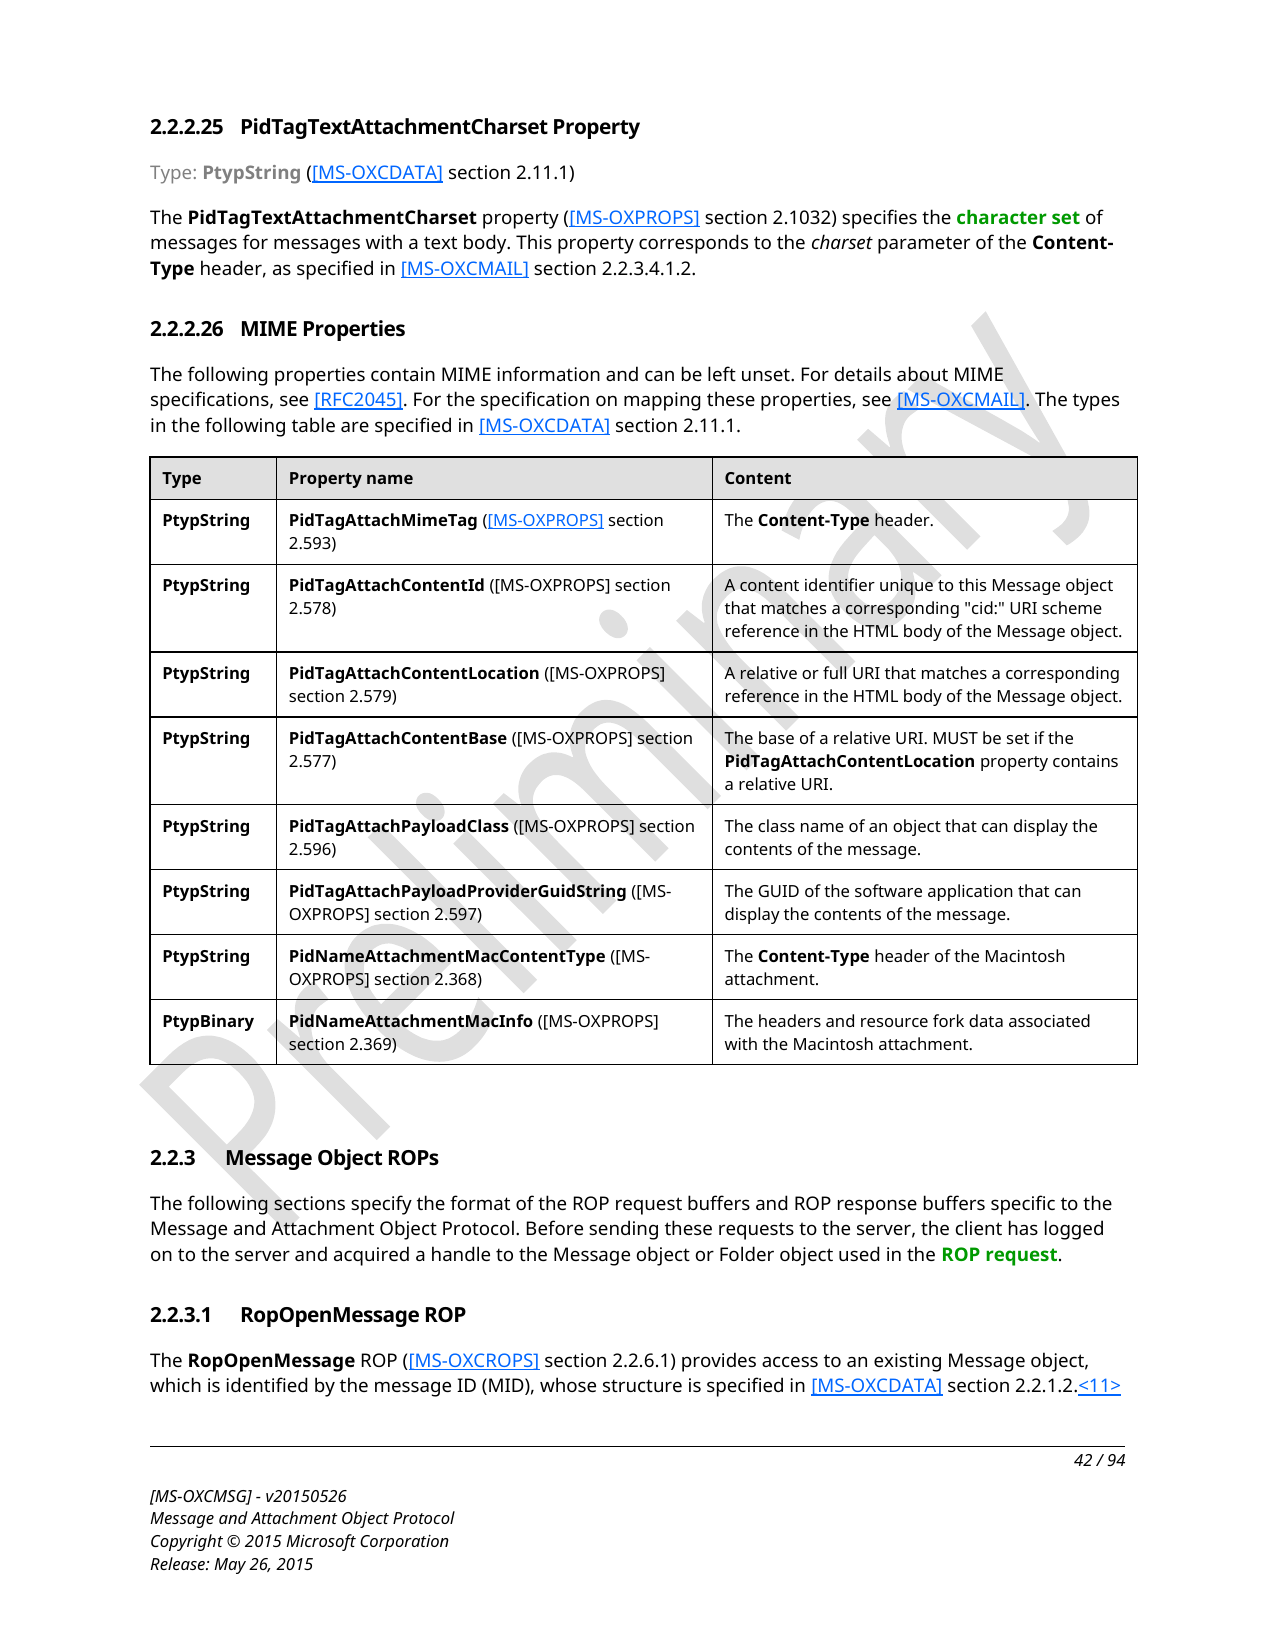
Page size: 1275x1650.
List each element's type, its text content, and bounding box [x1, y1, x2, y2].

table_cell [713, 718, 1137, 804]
subtitle PidTagTextAttachmentCharset Property [150, 112, 1125, 141]
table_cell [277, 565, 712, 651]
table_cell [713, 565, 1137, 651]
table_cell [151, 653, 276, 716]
subtitle RopOpenMessage ROP [150, 1300, 1125, 1328]
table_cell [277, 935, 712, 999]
text The following sections specify the format of the ROP request buffers and ROP response buffers specific to the Message and Attachment Object Protocol. Before sending these requests to the server, the client has logged on to the server and acquired a handle to the Message object or Folder object used in the ROP request. [150, 1190, 1125, 1266]
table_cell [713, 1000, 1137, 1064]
text The following properties contain MIME information and can be left unset. For details about MIME specifications, see [RFC2045]. For the specification on mapping these properties, see [MS-OXCMAIL]. The types in the following table are specified in [MS-OXCDATA] section 2.11.1. [150, 361, 1125, 438]
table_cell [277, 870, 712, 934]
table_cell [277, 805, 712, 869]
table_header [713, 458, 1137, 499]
subtitle Message Object ROPs [150, 1143, 1125, 1171]
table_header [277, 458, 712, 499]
text The PidTagTextAttachmentCharset property ([MS-OXPROPS] section 2.1032) specifies the character set of messages for messages with a text body. This property corresponds to the charset parameter of the Content-Type header, as specified in [MS-OXCMAIL] section 2.2.3.4.1.2. [150, 204, 1125, 281]
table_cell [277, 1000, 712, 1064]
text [150, 1347, 1125, 1398]
text Type: PtypString ([MS-OXCDATA] section 2.11.1) [150, 160, 1125, 185]
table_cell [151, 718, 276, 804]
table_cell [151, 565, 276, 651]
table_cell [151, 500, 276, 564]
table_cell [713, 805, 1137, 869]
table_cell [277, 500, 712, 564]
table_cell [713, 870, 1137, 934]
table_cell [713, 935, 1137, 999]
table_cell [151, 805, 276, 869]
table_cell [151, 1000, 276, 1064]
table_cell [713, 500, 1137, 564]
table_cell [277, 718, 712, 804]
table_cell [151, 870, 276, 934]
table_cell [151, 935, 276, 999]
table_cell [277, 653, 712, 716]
subtitle MIME Properties [150, 314, 1125, 342]
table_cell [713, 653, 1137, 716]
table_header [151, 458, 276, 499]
